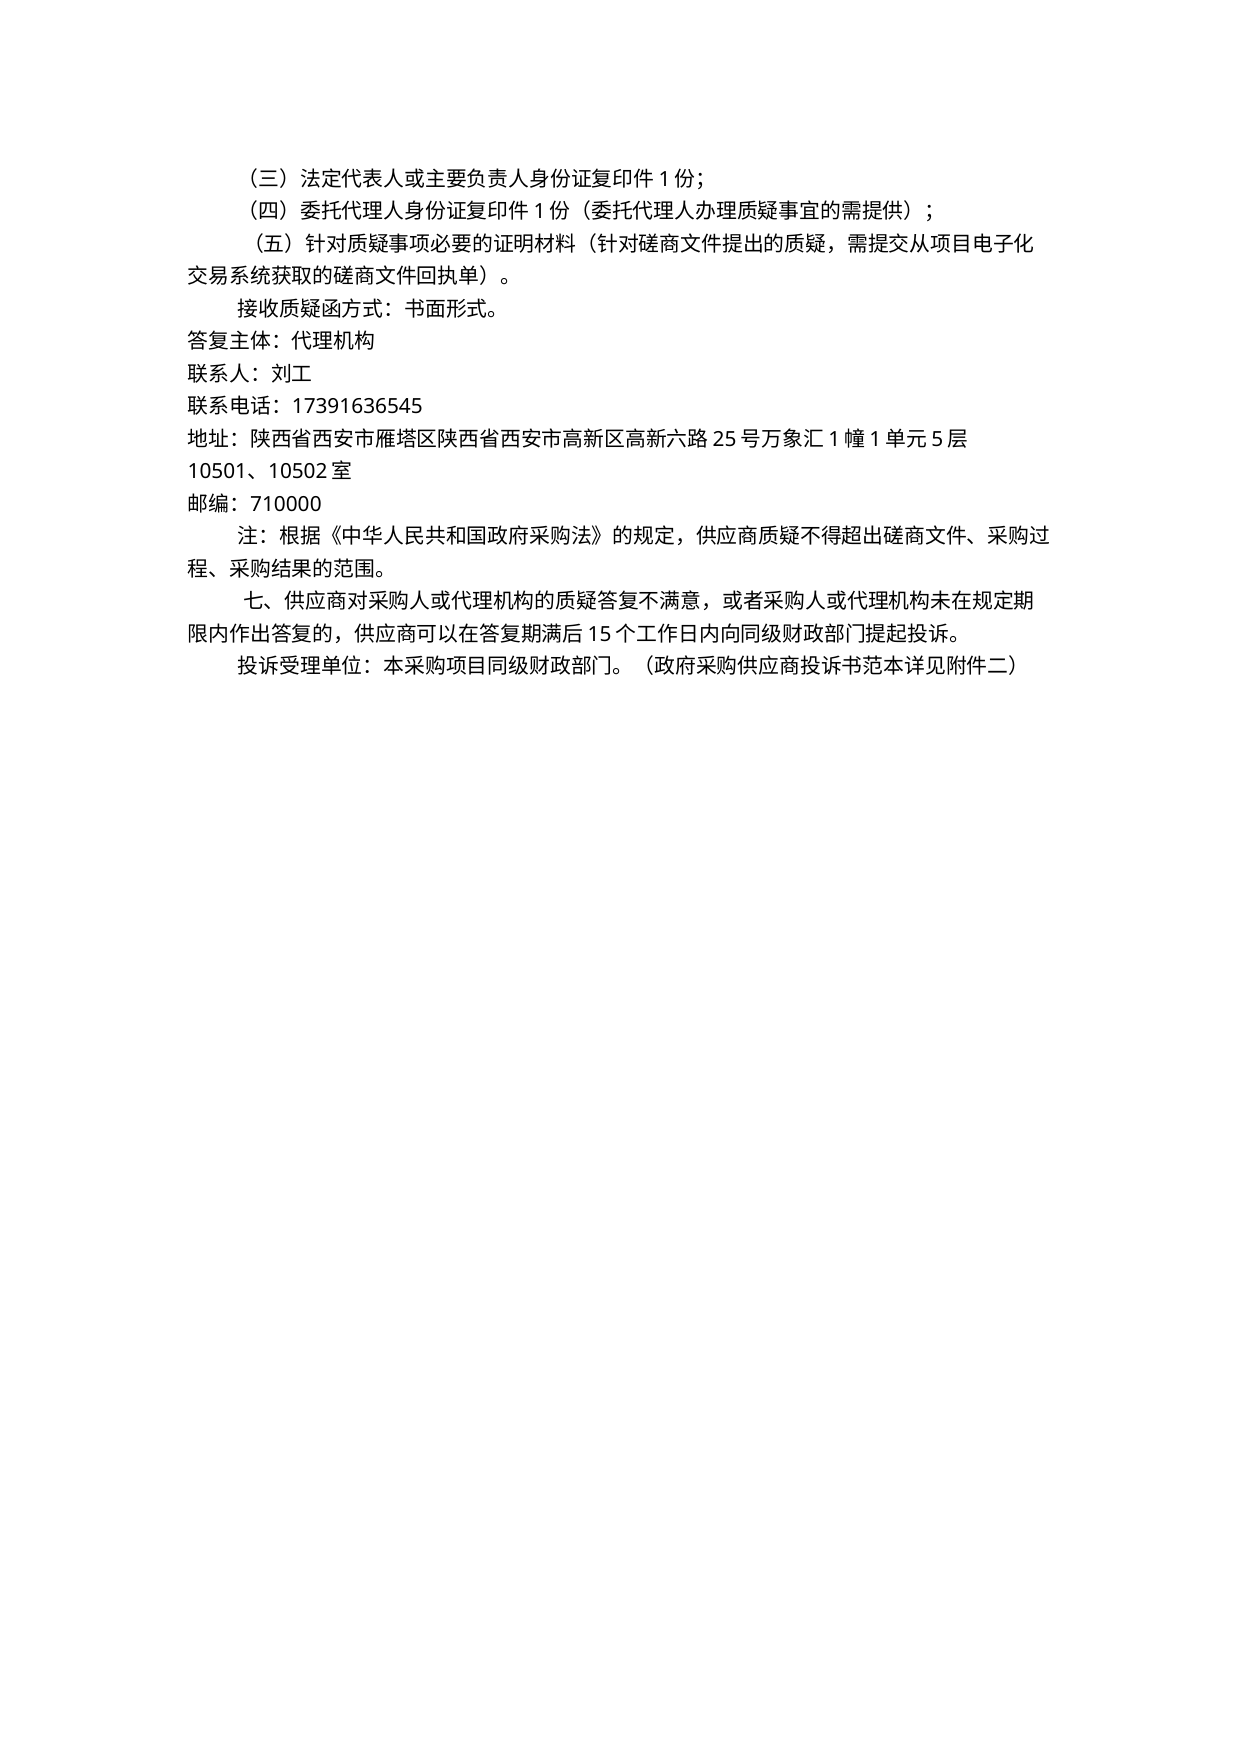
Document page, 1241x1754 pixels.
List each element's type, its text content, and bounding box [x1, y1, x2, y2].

text （五）针对质疑事项必要的证明材料（针对磋商文件提出的质疑，需提交从项目电子化交易系统获取的磋商文件回执单）。 [187, 227, 1053, 292]
text （四）委托代理人身份证复印件1份（委托代理人办理质疑事宜的需提供）； [187, 194, 1053, 227]
text 投诉受理单位：本采购项目同级财政部门。（政府采购供应商投诉书范本详见附件二） [187, 649, 1053, 682]
text 注：根据《中华人民共和国政府采购法》的规定，供应商质疑不得超出磋商文件、采购过程、采购结果的范围。 [187, 519, 1053, 584]
text 地址：陕西省西安市雁塔区陕西省西安市高新区高新六路25号万象汇1幢1单元5层10501、10502室 [187, 422, 1053, 487]
text （三）法定代表人或主要负责人身份证复印件1份； [187, 162, 1053, 194]
text 联系人：刘工 [187, 357, 1053, 389]
text 七、供应商对采购人或代理机构的质疑答复不满意，或者采购人或代理机构未在规定期限内作出答复的，供应商可以在答复期满后15个工作日内向同级财政部门提起投诉。 [187, 584, 1053, 649]
text 接收质疑函方式：书面形式。 [187, 292, 1053, 324]
text 联系电话：17391636545 [187, 389, 1053, 422]
text 邮编：710000 [187, 487, 1053, 519]
text 答复主体：代理机构 [187, 324, 1053, 357]
